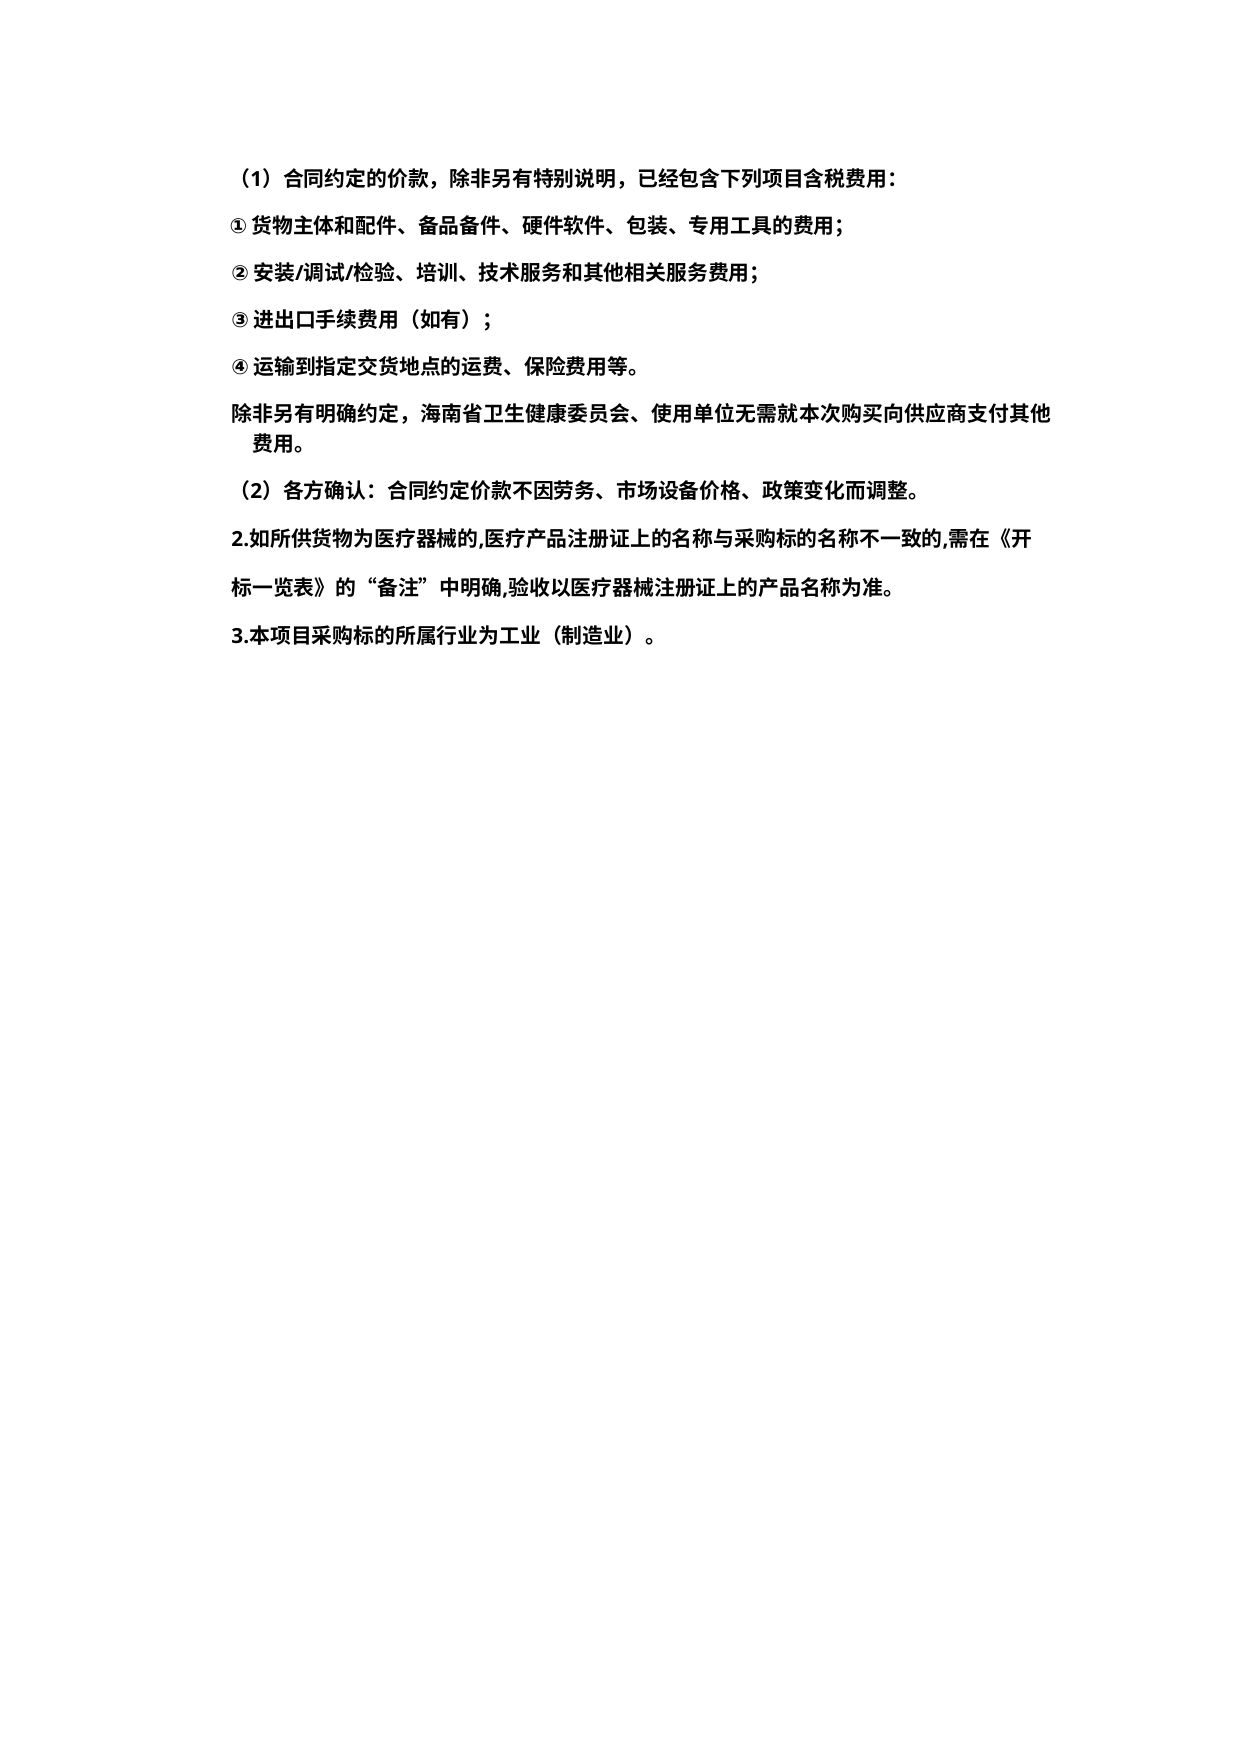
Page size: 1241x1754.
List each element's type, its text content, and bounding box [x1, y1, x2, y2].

list 3.本项目采购标的所属行业为工业（制造业）。 [231, 619, 1053, 651]
text ③进出口手续费用（如有）； [231, 303, 1053, 333]
text ②安装/调试/检验、培训、技术服务和其他相关服务费用； [231, 256, 1053, 286]
list 标一览表》的“备注”中明确,验收以医疗器械注册证上的产品名称为准。 [231, 570, 1053, 602]
list 2.如所供货物为医疗器械的,医疗产品注册证上的名称与采购标的名称不一致的,需在《开 [231, 521, 1053, 553]
text （1）合同约定的价款，除非另有特别说明，已经包含下列项目含税费用： [187, 162, 1053, 192]
text ④运输到指定交货地点的运费、保险费用等。 [231, 350, 1053, 380]
text 除非另有明确约定，海南省卫生健康委员会、使用单位无需就本次购买向供应商支付其他费用。 [231, 397, 1053, 457]
text （2）各方确认：合同约定价款不因劳务、市场设备价格、政策变化而调整。 [187, 474, 1053, 504]
text ①货物主体和配件、备品备件、硬件软件、包装、专用工具的费用； [187, 209, 1053, 239]
